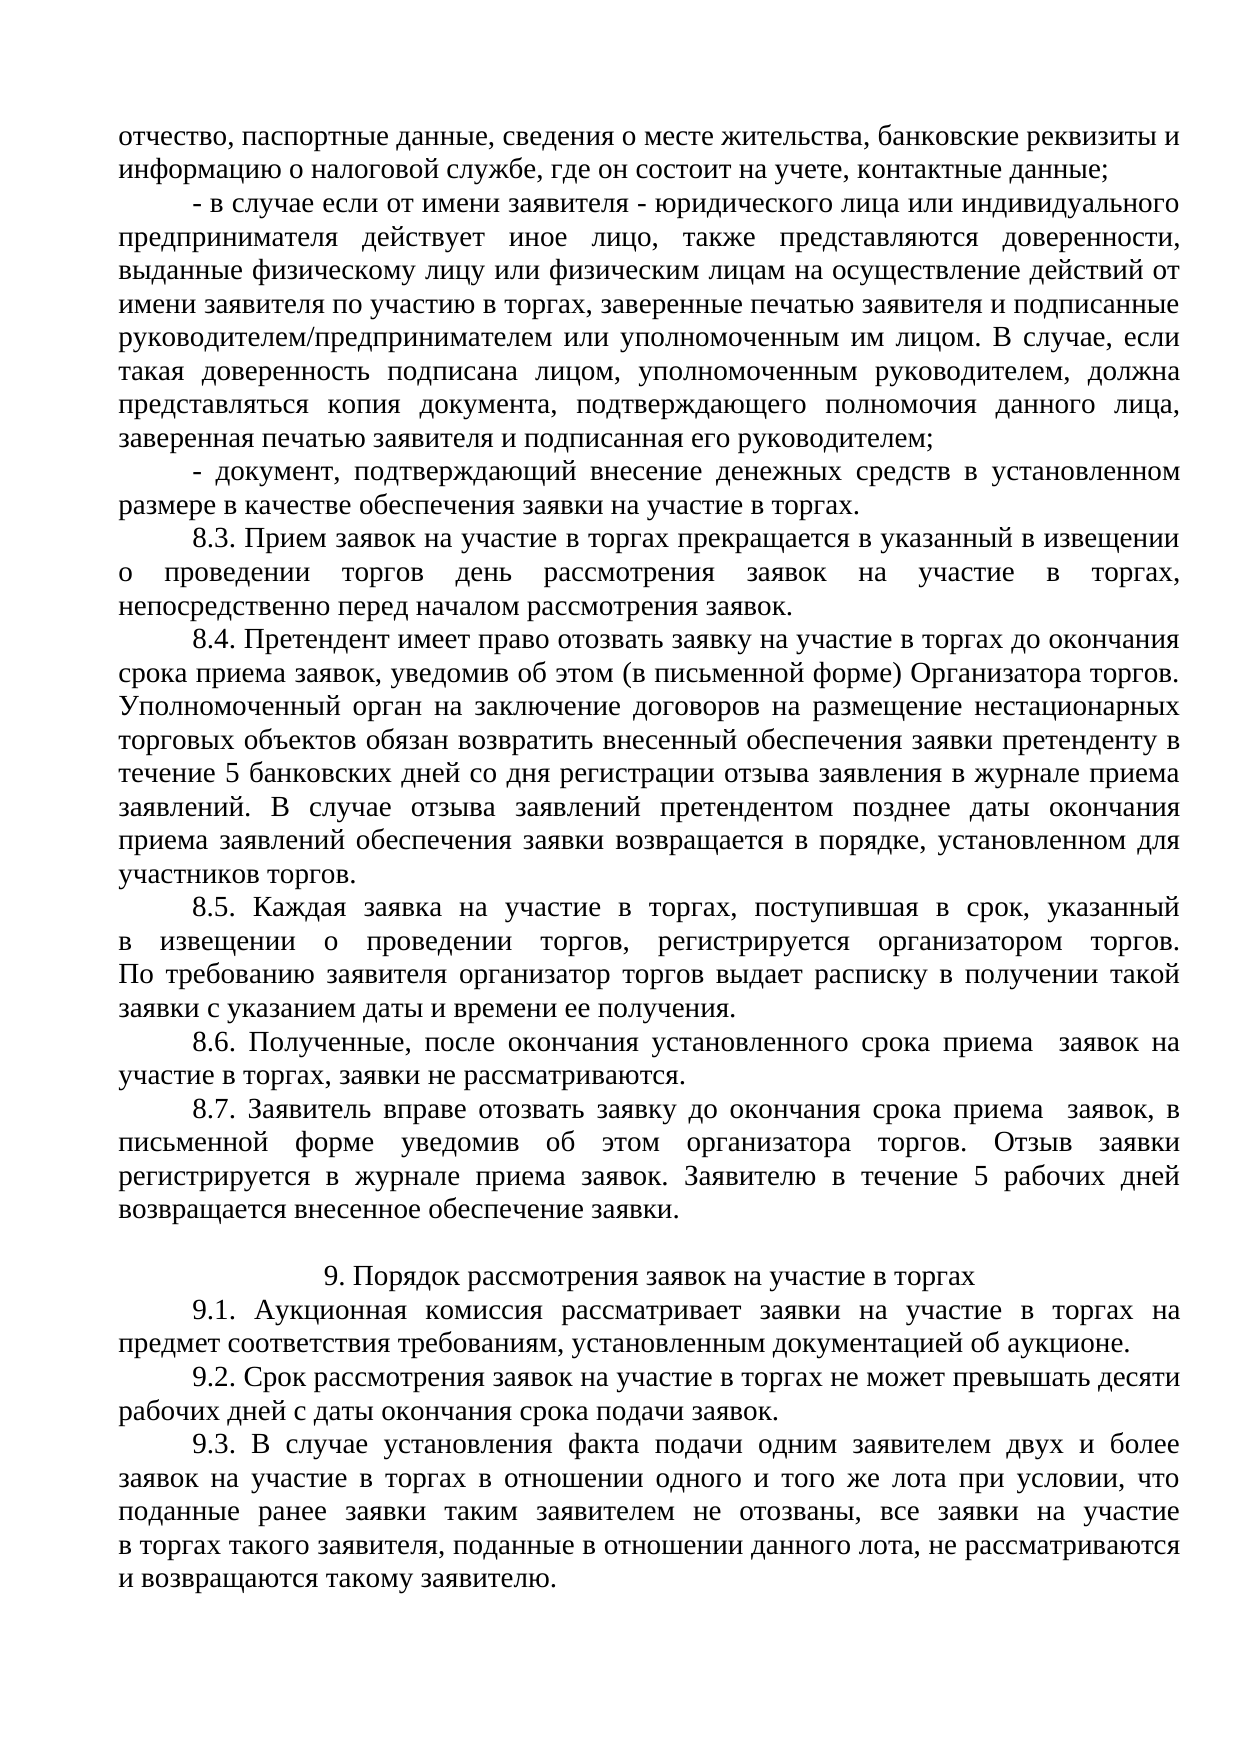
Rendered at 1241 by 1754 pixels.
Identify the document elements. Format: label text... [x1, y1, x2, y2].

text 8.3. Прием заявок на участие в торгах прекращается в указанный в извещении о проведении торгов день рассмотрения заявок на участие в торгах, непосредственно перед началом рассмотрения заявок. [118, 521, 1181, 621]
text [118, 118, 1181, 185]
text 8.6. Полученные, после окончания установленного срока приема заявок на участие в торгах, заявки не рассматриваются. [118, 1024, 1181, 1091]
text 9. Порядок рассмотрения заявок на участие в торгах [118, 1258, 1181, 1292]
text - документ, подтверждающий внесение денежных средств в установленном размере в качестве обеспечения заявки на участие в торгах. [118, 453, 1181, 521]
text 8.4. Претендент имеет право отозвать заявку на участие в торгах до окончания срока приема заявок, уведомив об этом (в письменной форме) Организатора торгов. Уполномоченный орган на заключение договоров на размещение нестационарных торговых объектов обязан возвратить внесенный обеспечения заявки претенденту в течение 5 банковских дней со дня регистрации отзыва заявления в журнале приема заявлений. В случае отзыва заявлений претендентом позднее даты окончания приема заявлений обеспечения заявки возвращается в порядке, установленном для участников торгов. [118, 621, 1181, 889]
text 8.5. Каждая заявка на участие в торгах, поступившая в срок, указанный в извещении о проведении торгов, регистрируется организатором торгов. По требованию заявителя организатор торгов выдает расписку в получении такой заявки с указанием даты и времени ее получения. [118, 889, 1181, 1024]
text 9.2. Срок рассмотрения заявок на участие в торгах не может превышать десяти рабочих дней с даты окончания срока подачи заявок. [118, 1359, 1181, 1426]
text 8.7. Заявитель вправе отозвать заявку до окончания срока приема заявок, в письменной форме уведомив об этом организатора торгов. Отзыв заявки регистрируется в журнале приема заявок. Заявителю в течение 5 рабочих дней возвращается внесенное обеспечение заявки. [118, 1091, 1181, 1225]
text - в случае если от имени заявителя - юридического лица или индивидуального предпринимателя действует иное лицо, также представляются доверенности, выданные физическому лицу или физическим лицам на осуществление действий от имени заявителя по участию в торгах, заверенные печатью заявителя и подписанные руководителем/предпринимателем или уполномоченным им лицом. В случае, если такая доверенность подписана лицом, уполномоченным руководителем, должна представляться копия документа, подтверждающего полномочия данного лица, заверенная печатью заявителя и подписанная его руководителем; [118, 185, 1181, 453]
text 9.3. В случае установления факта подачи одним заявителем двух и более заявок на участие в торгах в отношении одного и того же лота при условии, что поданные ранее заявки таким заявителем не отозваны, все заявки на участие в торгах такого заявителя, поданные в отношении данного лота, не рассматриваются и возвращаются такому заявителю. [118, 1426, 1181, 1594]
text 9.1. Аукционная комиссия рассматривает заявки на участие в торгах на предмет соответствия требованиям, установленным документацией об аукционе. [118, 1292, 1181, 1359]
